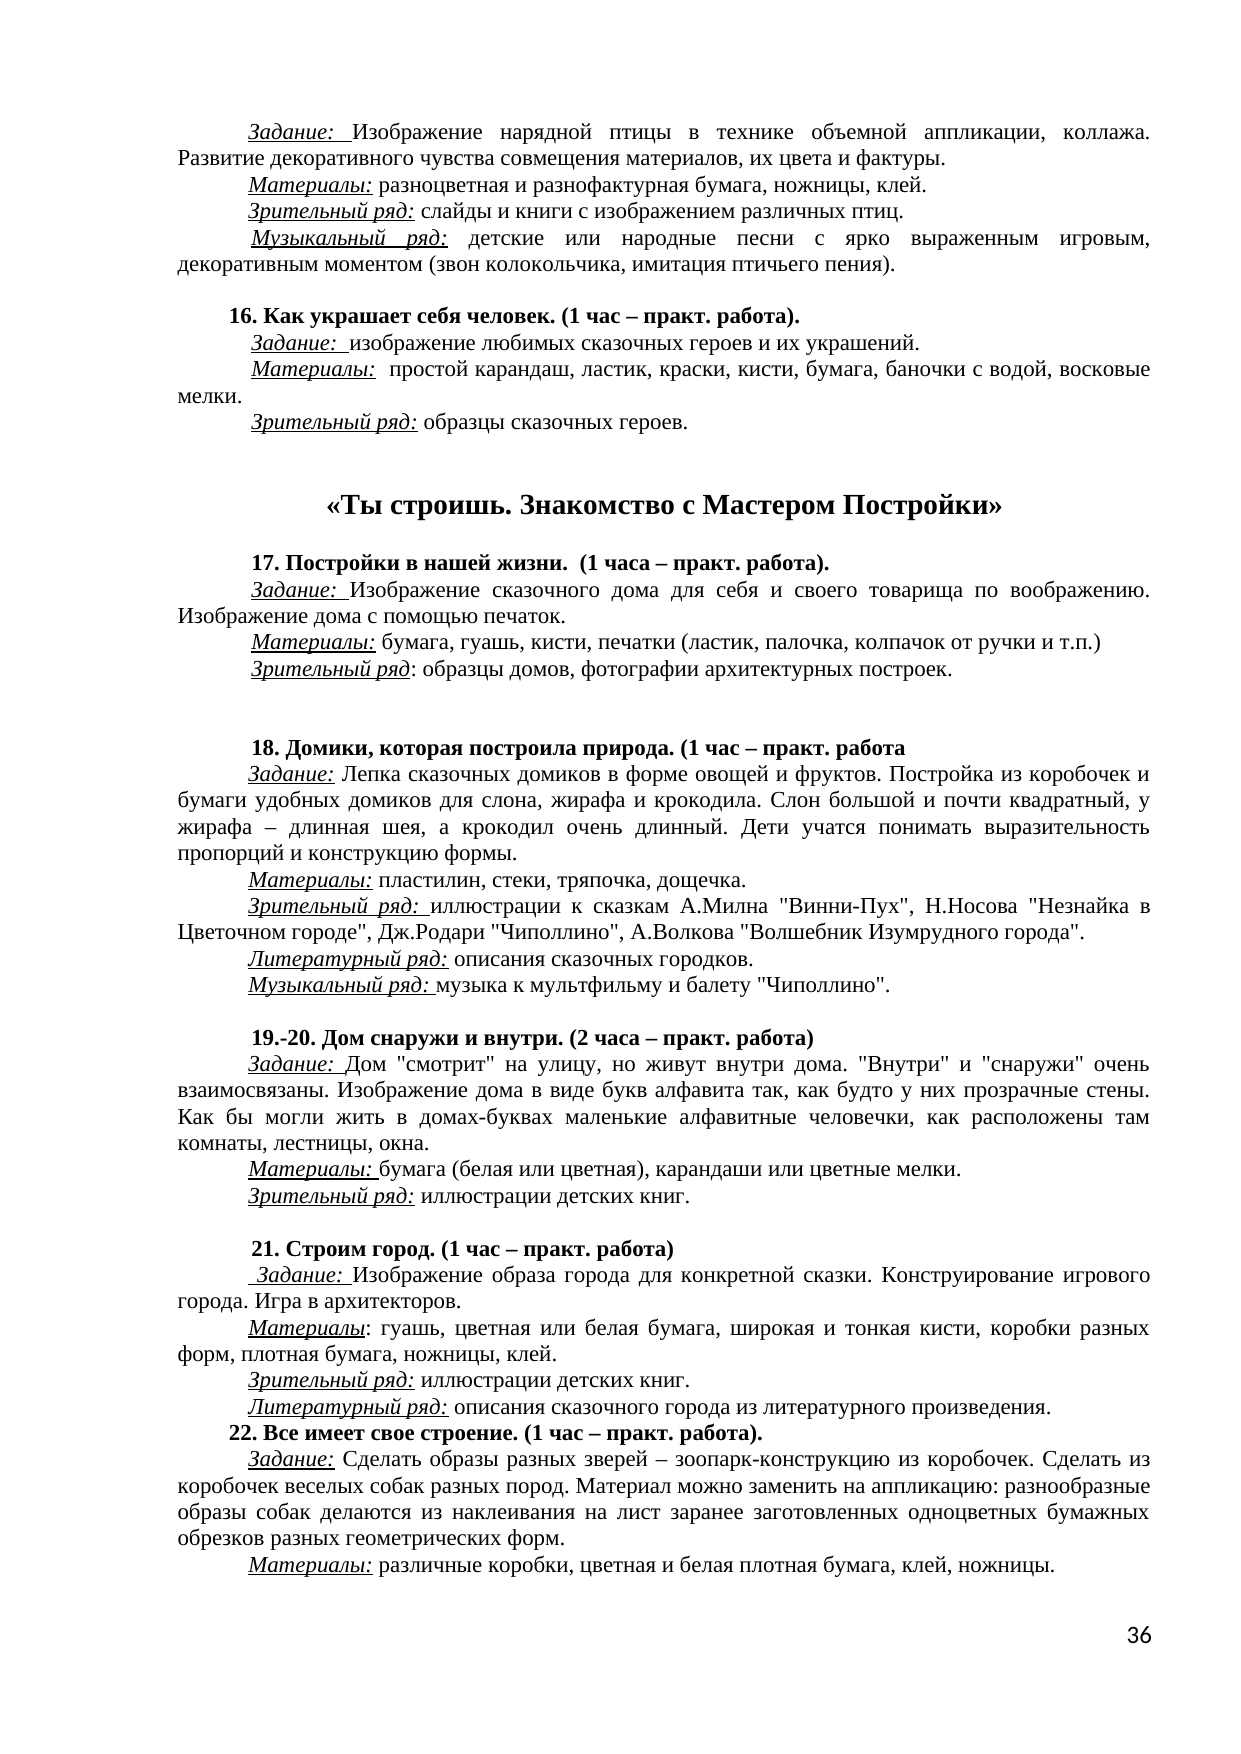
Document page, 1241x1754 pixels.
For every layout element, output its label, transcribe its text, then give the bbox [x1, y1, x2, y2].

text Задание: Изображение образа города для конкретной сказки. Конструирование игрового города. Игра в архитекторов. [177, 1261, 1152, 1314]
text Задание: Изображение нарядной птицы в технике объемной аппликации, коллажа. Развитие декоративного чувства совмещения материалов, их цвета и фактуры. [177, 118, 1152, 171]
text Зрительный ряд: иллюстрации к сказкам А.Милна "Винни-Пух", Н.Носова "Незнайка в Цветочном городе", Дж.Родари "Чиполлино", А.Волкова "Волшебник Изумрудного города". [177, 892, 1152, 945]
text Материалы: бумага, гуашь, кисти, печатки (ластик, палочка, колпачок от ручки и т.п.) [177, 628, 1152, 655]
text 18. Домики, которая построила природа. (1 час – практ. работа [177, 734, 1152, 760]
text Зрительный ряд: иллюстрации детских книг. [177, 1366, 1152, 1393]
text Материалы: простой карандаш, ластик, краски, кисти, бумага, баночки с водой, восковые мелки. [177, 355, 1152, 408]
text Материалы: гуашь, цветная или белая бумага, широкая и тонкая кисти, коробки разных форм, плотная бумага, ножницы, клей. [177, 1314, 1152, 1366]
text Материалы: разноцветная и разнофактурная бумага, ножницы, клей. [177, 171, 1152, 197]
text Литературный ряд: описания сказочных городков. [177, 945, 1152, 971]
text Зрительный ряд: образцы домов, фотографии архитектурных построек. [177, 655, 1152, 681]
text Задание: изображение любимых сказочных героев и их украшений. [177, 329, 1152, 355]
text 17. Постройки в нашей жизни. (1 часа – практ. работа). [177, 549, 1152, 576]
text Литературный ряд: описания сказочного города из литературного произведения. [177, 1393, 1152, 1419]
text 16. Как украшает себя человек. (1 час – практ. работа). [177, 303, 1152, 329]
text 19.-20. Дом снаружи и внутри. (2 часа – практ. работа) [177, 1024, 1152, 1050]
text Задание: Сделать образы разных зверей – зоопарк-конструкцию из коробочек. Сделать из коробочек веселых собак разных пород. Материал можно заменить на аппликацию: разнообразные образы собак делаются из наклеивания на лист заранее заготовленных одноцветных бумажных обрезков разных геометрических форм. [177, 1445, 1152, 1551]
text Зрительный ряд: иллюстрации детских книг. [177, 1182, 1152, 1208]
text 22. Все имеет свое строение. (1 час – практ. работа). [177, 1419, 1152, 1445]
text Музыкальный ряд: музыка к мультфильму и балету "Чиполлино". [177, 971, 1152, 997]
text Задание: Дом "смотрит" на улицу, но живут внутри дома. "Внутри" и "снаружи" очень взаимосвязаны. Изображение дома в виде букв алфавита так, как будто у них прозрачные стены. Как бы могли жить в домах-буквах маленькие алфавитные человечки, как расположены там комнаты, лестницы, окна. [177, 1050, 1152, 1156]
text Материалы: пластилин, стеки, тряпочка, дощечка. [177, 866, 1152, 892]
text Задание: Изображение сказочного дома для себя и своего товарища по воображению. Изображение дома с помощью печаток. [177, 576, 1152, 628]
text 21. Строим город. (1 час – практ. работа) [177, 1234, 1152, 1261]
text Материалы: различные коробки, цветная и белая плотная бумага, клей, ножницы. [177, 1551, 1152, 1577]
text Зрительный ряд: слайды и книги с изображением различных птиц. [177, 197, 1152, 223]
text Задание: Лепка сказочных домиков в форме овощей и фруктов. Постройка из коробочек и бумаги удобных домиков для слона, жирафа и крокодила. Слон большой и почти квадратный, у жирафа – длинная шея, а крокодил очень длинный. Дети учатся понимать выразительность пропорций и конструкцию формы. [177, 760, 1152, 866]
text «Ты строишь. Знакомство с Мастером Постройки» [177, 487, 1152, 521]
text Материалы: бумага (белая или цветная), карандаши или цветные мелки. [177, 1156, 1152, 1182]
text Музыкальный ряд: детские или народные песни с ярко выраженным игровым, декоративным моментом (звон колокольчика, имитация птичьего пения). [177, 223, 1152, 276]
text Зрительный ряд: образцы сказочных героев. [177, 408, 1152, 434]
